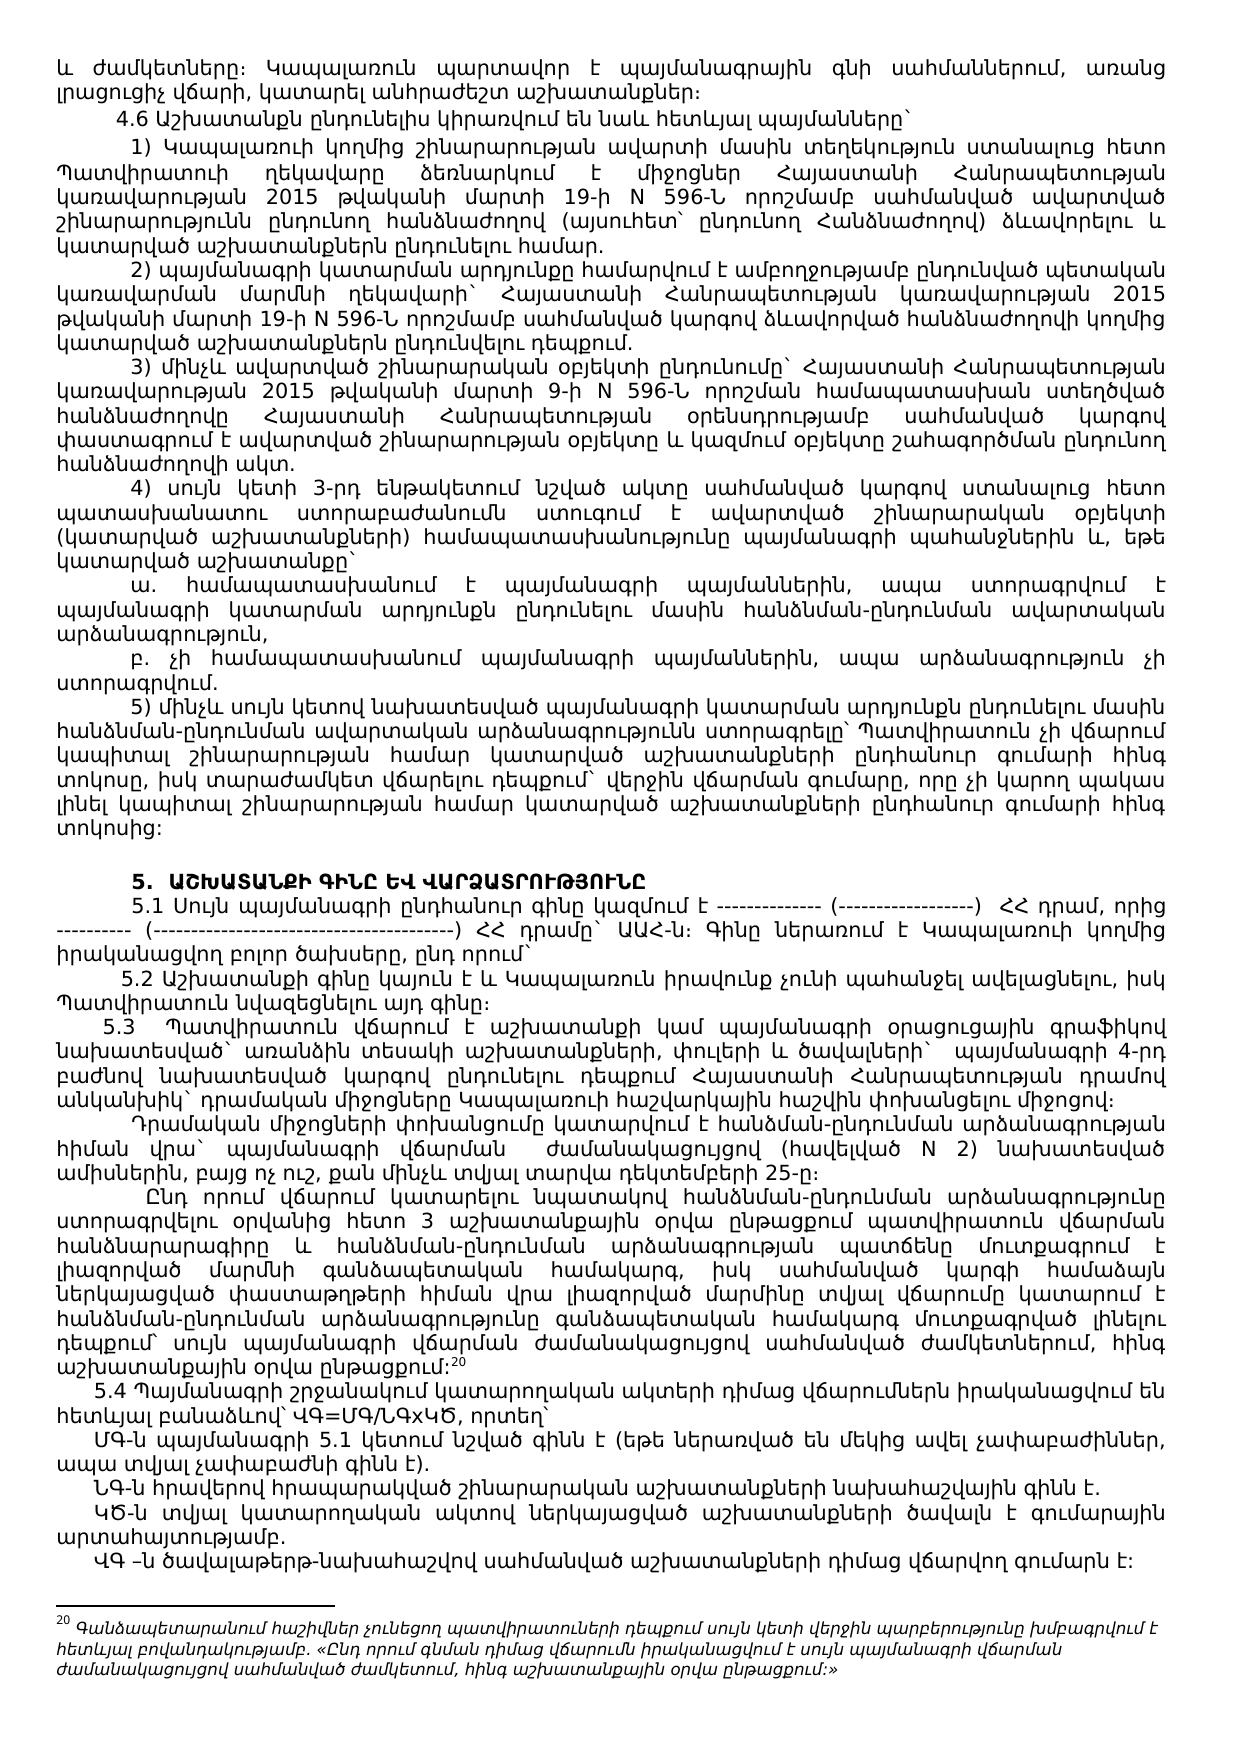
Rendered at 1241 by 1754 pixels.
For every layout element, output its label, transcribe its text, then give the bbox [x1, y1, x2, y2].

text ԿԾ-ն տվյալ կատարողական ակտով ներկայացված աշխատանքների ծավալն է գումարային արտահայտությամբ. [56, 1501, 1167, 1549]
text 2) պայմանագրի կատարման արդյունքը համարվում է ամբողջությամբ ընդունված պետական կառավարման մարմնի ղեկավարի` Հայաստանի Հանրապետության կառավարության 2015 թվականի մարտի 19-ի N 596-Ն որոշմամբ սահմանված կարգով ձևավորված հանձնաժողովի կողմից կատարված աշխատանքներն ընդունվելու դեպքում. [56, 258, 1167, 355]
text 5.2 Աշխատանքի գինը կայուն է և Կապալառուն իրավունք չունի պահանջել ավելացնելու, իսկ Պատվիրատուն նվազեցնելու այդ գինը։ [56, 967, 1167, 1015]
text 1) Կապալառուի կողմից շինարարության ավարտի մասին տեղեկություն ստանալուց հետո Պատվիրատուի ղեկավարը ձեռնարկում է միջոցներ Հայաստանի Հանրապետության կառավարության 2015 թվականի մարտի 19-ի N 596-Ն որոշմամբ սահմանված ավարտված շինարարությունն ընդունող հանձնաժողով (այսուհետ՝ ընդունող Հանձնաժողով) ձևավորելու և կատարված աշխատանքներն ընդունելու համար. [56, 132, 1167, 258]
text 5.3 Պատվիրատուն վճարում է աշխատանքի կամ պայմանագրի օրացուցային գրաֆիկով նախատեսված` առանձին տեսակի աշխատանքների, փուլերի և ծավալների` պայմանագրի 4-րդ բաժնով նախատեսված կարգով ընդունելու դեպքում Հայաստանի Հանրապետության դրամով անկանխիկ` դրամական միջոցները Կապալառուի հաշվարկային հաշվին փոխանցելու միջոցով։ [56, 1015, 1167, 1112]
text 4.6 Աշխատանքն ընդունելիս կիրառվում են նաև հետևյալ պայմանները` [56, 104, 1167, 132]
text ՆԳ-ն հրավերով հրապարակված շինարարական աշխատանքների նախահաշվային գինն է. [56, 1476, 1167, 1501]
text 4) սույն կետի 3-րդ ենթակետում նշված ակտը սահմանված կարգով ստանալուց հետո պատասխանատու ստորաբաժանումն ստուգում է ավարտված շինարարական օբյեկտի (կատարված աշխատանքների) համապատասխանությունը պայմանագրի պահանջներին և, եթե կատարված աշխատանքը` [56, 476, 1167, 573]
text 5.4 Պայմանագրի շրջանակում կատարողական ակտերի դիմաց վճարումներն իրականացվում են հետևյալ բանաձևով՝ ՎԳ=ՄԳ/ՆԳxԿԾ, որտեղ՝ [56, 1379, 1167, 1428]
text 5.1 Սույն պայմանագրի ընդհանուր գինը կազմում է -------------- (------------------) ՀՀ դրամ, որից ---------- (----------------------------------------) ՀՀ դրամը` ԱԱՀ-ն։ Գինը ներառում է Կապալառուի կողմից իրականացվող բոլոր ծախսերը, ընդ որում` [56, 894, 1167, 967]
text ՄԳ-ն պայմանագրի 5.1 կետում նշված գինն է (եթե ներառված են մեկից ավել չափաբաժիններ, ապա տվյալ չափաբաժնի գինն է). [56, 1428, 1167, 1476]
text Ընդ որում վճարում կատարելու նպատակով հանձնման-ընդունման արձանագրությունը ստորագրվելու օրվանից հետո 3 աշխատանքային օրվա ընթացքում պատվիրատուն վճարման հանձնարարագիրը և հանձնման-ընդունման արձանագրության պատճենը մուտքագրում է լիազորված մարմնի գանձապետական համակարգ, իսկ սահմանված կարգի համաձայն ներկայացված փաստաթղթերի հիման վրա լիազորված մարմինը տվյալ վճարումը կատարում է հանձնման-ընդունման արձանագրությունը գանձապետական համակարգ մուտքագրված լինելու դեպքում՝ սույն պայմանագրի վճարման ժամանակացույցով սահմանված ժամկետներում, հինգ աշխատանքային օրվա ընթացքում: [56, 1185, 1167, 1379]
text 5. ԱՇԽԱՏԱՆՔԻ ԳԻՆԸ ԵՎ ՎԱՐՁԱՏՐՈՒԹՅՈՒՆԸ [56, 870, 1167, 894]
text 3) մինչև ավարտված շինարարական օբյեկտի ընդունումը` Հայաստանի Հանրապետության կառավարության 2015 թվականի մարտի 9-ի N 596-Ն որոշման համապատասխան ստեղծված հանձնաժողովը Հայաստանի Հանրապետության օրենսդրությամբ սահմանված կարգով փաստագրում է ավարտված շինարարության օբյեկտը և կազմում օբյեկտը շահագործման ընդունող հանձնաժողովի ակտ. [56, 355, 1167, 476]
text Դրամական միջոցների փոխանցումը կատարվում է հանձման-ընդունման արձանագրության հիման վրա` պայմանագրի վճարման ժամանակացույցով (հավելված N 2) նախատեսված ամիսներին, բայց ոչ ուշ, քան մինչև տվյալ տարվա դեկտեմբերի 25-ը։ [56, 1112, 1167, 1185]
text ՎԳ –ն ծավալաթերթ-նախահաշվով սահմանված աշխատանքների դիմաց վճարվող գումարն է: [56, 1549, 1167, 1573]
text բ. չի համապատասխանում պայմանագրի պայմաններին, ապա արձանագրություն չի ստորագրվում. [56, 646, 1167, 695]
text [56, 56, 1167, 104]
text 5) մինչև սույն կետով նախատեսված պայմանագրի կատարման արդյունքն ընդունելու մասին հանձնման-ընդունման ավարտական արձանագրությունն ստորագրելը՝ Պատվիրատուն չի վճարում կապիտալ շինարարության համար կատարված աշխատանքների ընդհանուր գումարի հինգ տոկոսը, իսկ տարաժամկետ վճարելու դեպքում` վերջին վճարման գումարը, որը չի կարող պակաս լինել կապիտալ շինարարության համար կատարված աշխատանքների ընդհանուր գումարի հինգ տոկոսից: [56, 695, 1167, 841]
text ա. համապատասխանում է պայմանագրի պայմաններին, ապա ստորագրվում է պայմանագրի կատարման արդյունքն ընդունելու մասին հանձնման-ընդունման ավարտական արձանագրություն, [56, 573, 1167, 646]
